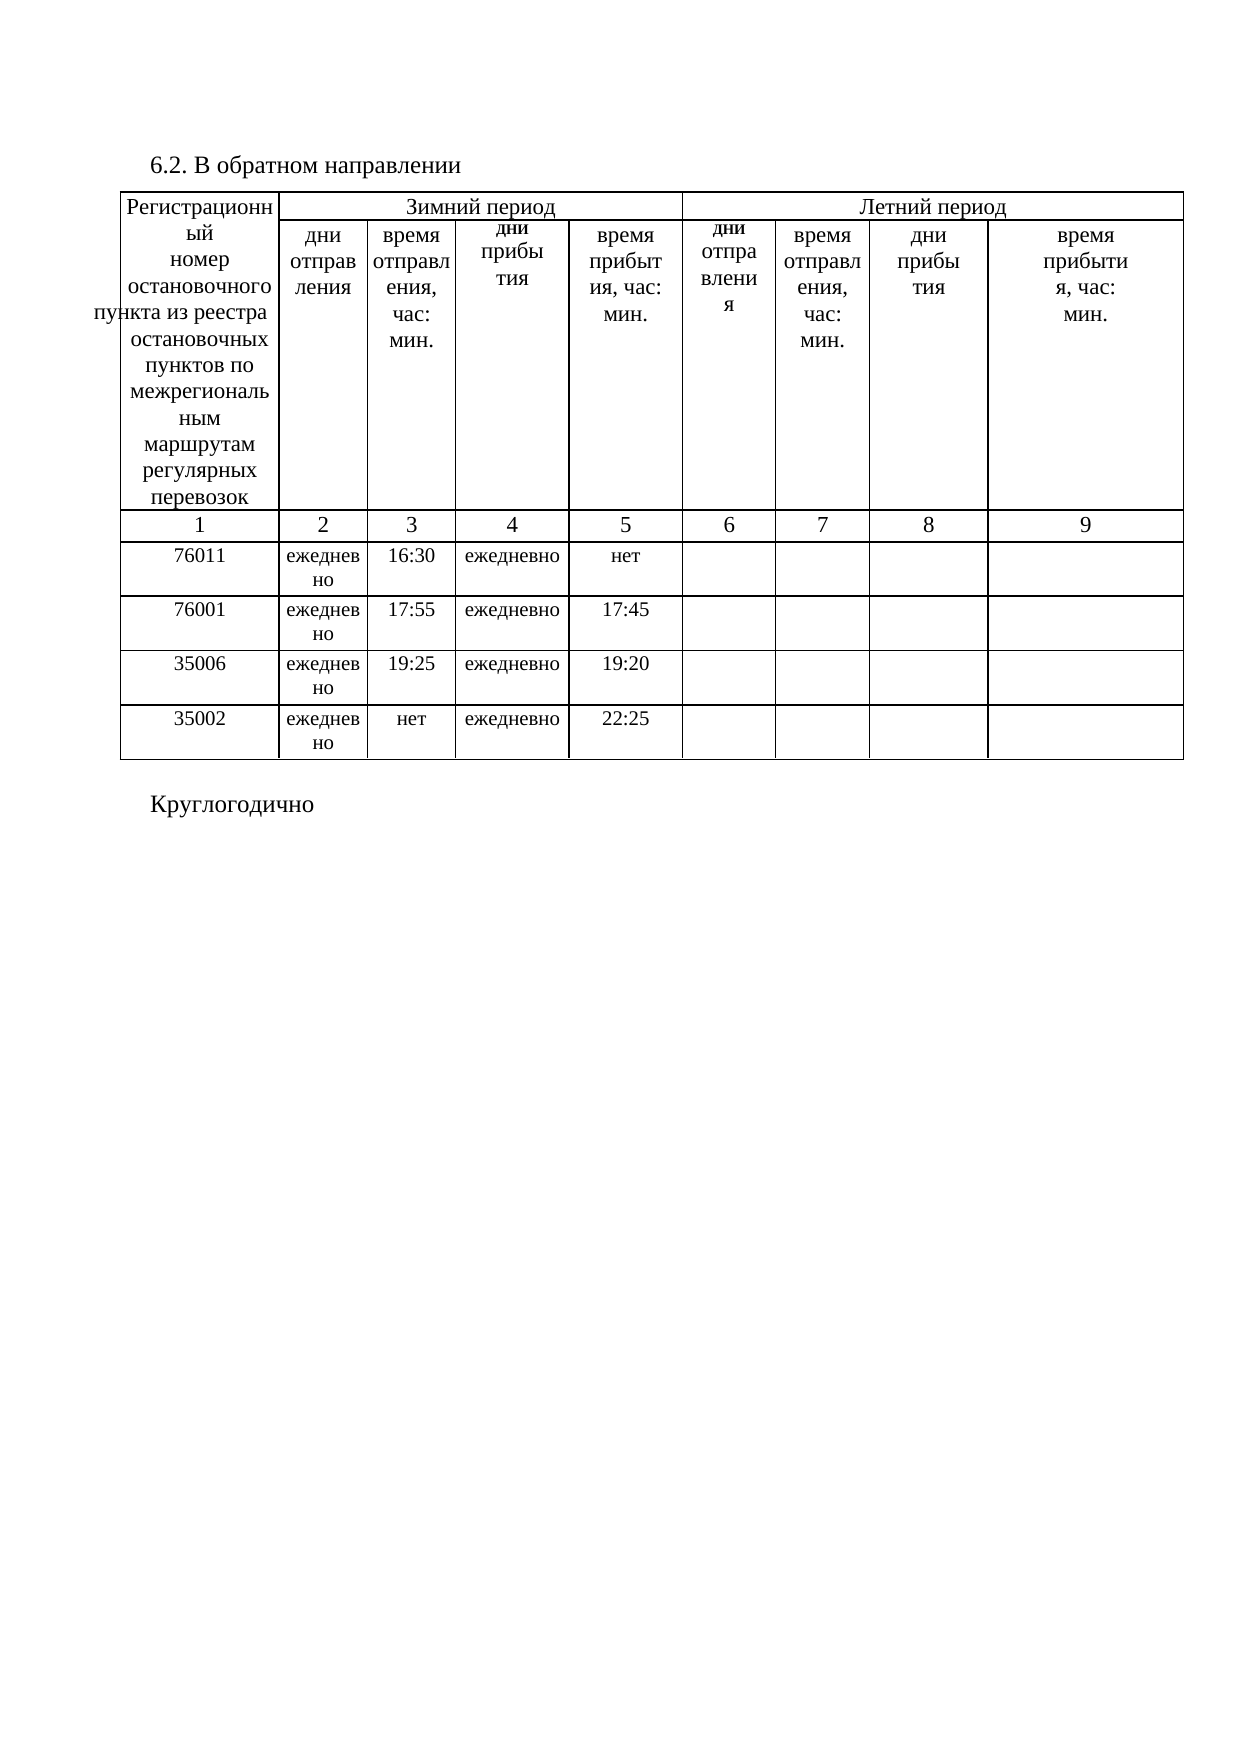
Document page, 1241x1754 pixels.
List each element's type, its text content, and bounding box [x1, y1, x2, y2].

text 6.2. В обратном направлении [150, 150, 1090, 179]
table_cell [683, 706, 775, 758]
table_cell ежедневно [280, 597, 367, 650]
table_cell ежедневно [280, 706, 367, 758]
table_header Летний период [683, 193, 1183, 219]
table_cell [870, 651, 987, 704]
table_cell 8 [870, 511, 987, 541]
table_cell 5 [570, 511, 682, 541]
table_cell [870, 543, 987, 595]
table_cell 6 [683, 511, 775, 541]
text Круглогодично [150, 789, 1090, 817]
table_header Зимний период [280, 193, 682, 219]
table_cell [989, 651, 1183, 704]
table_cell 76011 [121, 543, 278, 595]
table_cell дни отправ ления [280, 221, 367, 509]
table_cell 9 [989, 511, 1183, 541]
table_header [121, 193, 278, 509]
table_cell [870, 706, 987, 758]
table_cell ежедневно [456, 706, 568, 758]
table_cell ежедневно [456, 651, 568, 704]
table_cell 19:25 [368, 651, 455, 704]
table_cell 3 [368, 511, 455, 541]
table_cell 16:30 [368, 543, 455, 595]
table_cell [776, 597, 869, 650]
table_cell время прибыт ия, час: мин. [570, 221, 682, 509]
table_cell дни прибы тия [870, 221, 987, 509]
table_cell 35002 [121, 706, 278, 758]
table_cell [776, 706, 869, 758]
table_cell 22:25 [570, 706, 682, 758]
table_cell ежедневно [456, 543, 568, 595]
table_cell время прибыти я, час: мин. [989, 221, 1183, 509]
table_cell 76001 [121, 597, 278, 650]
table_cell 7 [776, 511, 869, 541]
table_cell ДНИ отпра влени я [683, 221, 775, 509]
table_cell [683, 597, 775, 650]
table_cell 1 [121, 511, 278, 541]
table_cell [776, 543, 869, 595]
table_cell [989, 543, 1183, 595]
table_cell 17:55 [368, 597, 455, 650]
table_cell 17:45 [570, 597, 682, 650]
table_cell ежедневно [456, 597, 568, 650]
table_cell 19:20 [570, 651, 682, 704]
table_cell 35006 [121, 651, 278, 704]
table_cell время отправл ения, час: мин. [368, 221, 455, 509]
table_cell [989, 597, 1183, 650]
table_cell ежедневно [280, 543, 367, 595]
table_cell 2 [280, 511, 367, 541]
table_cell [989, 706, 1183, 758]
table_cell нет [368, 706, 455, 758]
table_cell ДНИ прибы тия [456, 221, 568, 509]
table_cell [776, 651, 869, 704]
table_cell нет [570, 543, 682, 595]
table_cell ежедневно [280, 651, 367, 704]
table_cell [683, 543, 775, 595]
table_cell [683, 651, 775, 704]
table_cell [870, 597, 987, 650]
table_cell 4 [456, 511, 568, 541]
table_cell время отправл ения, час: мин. [776, 221, 869, 509]
